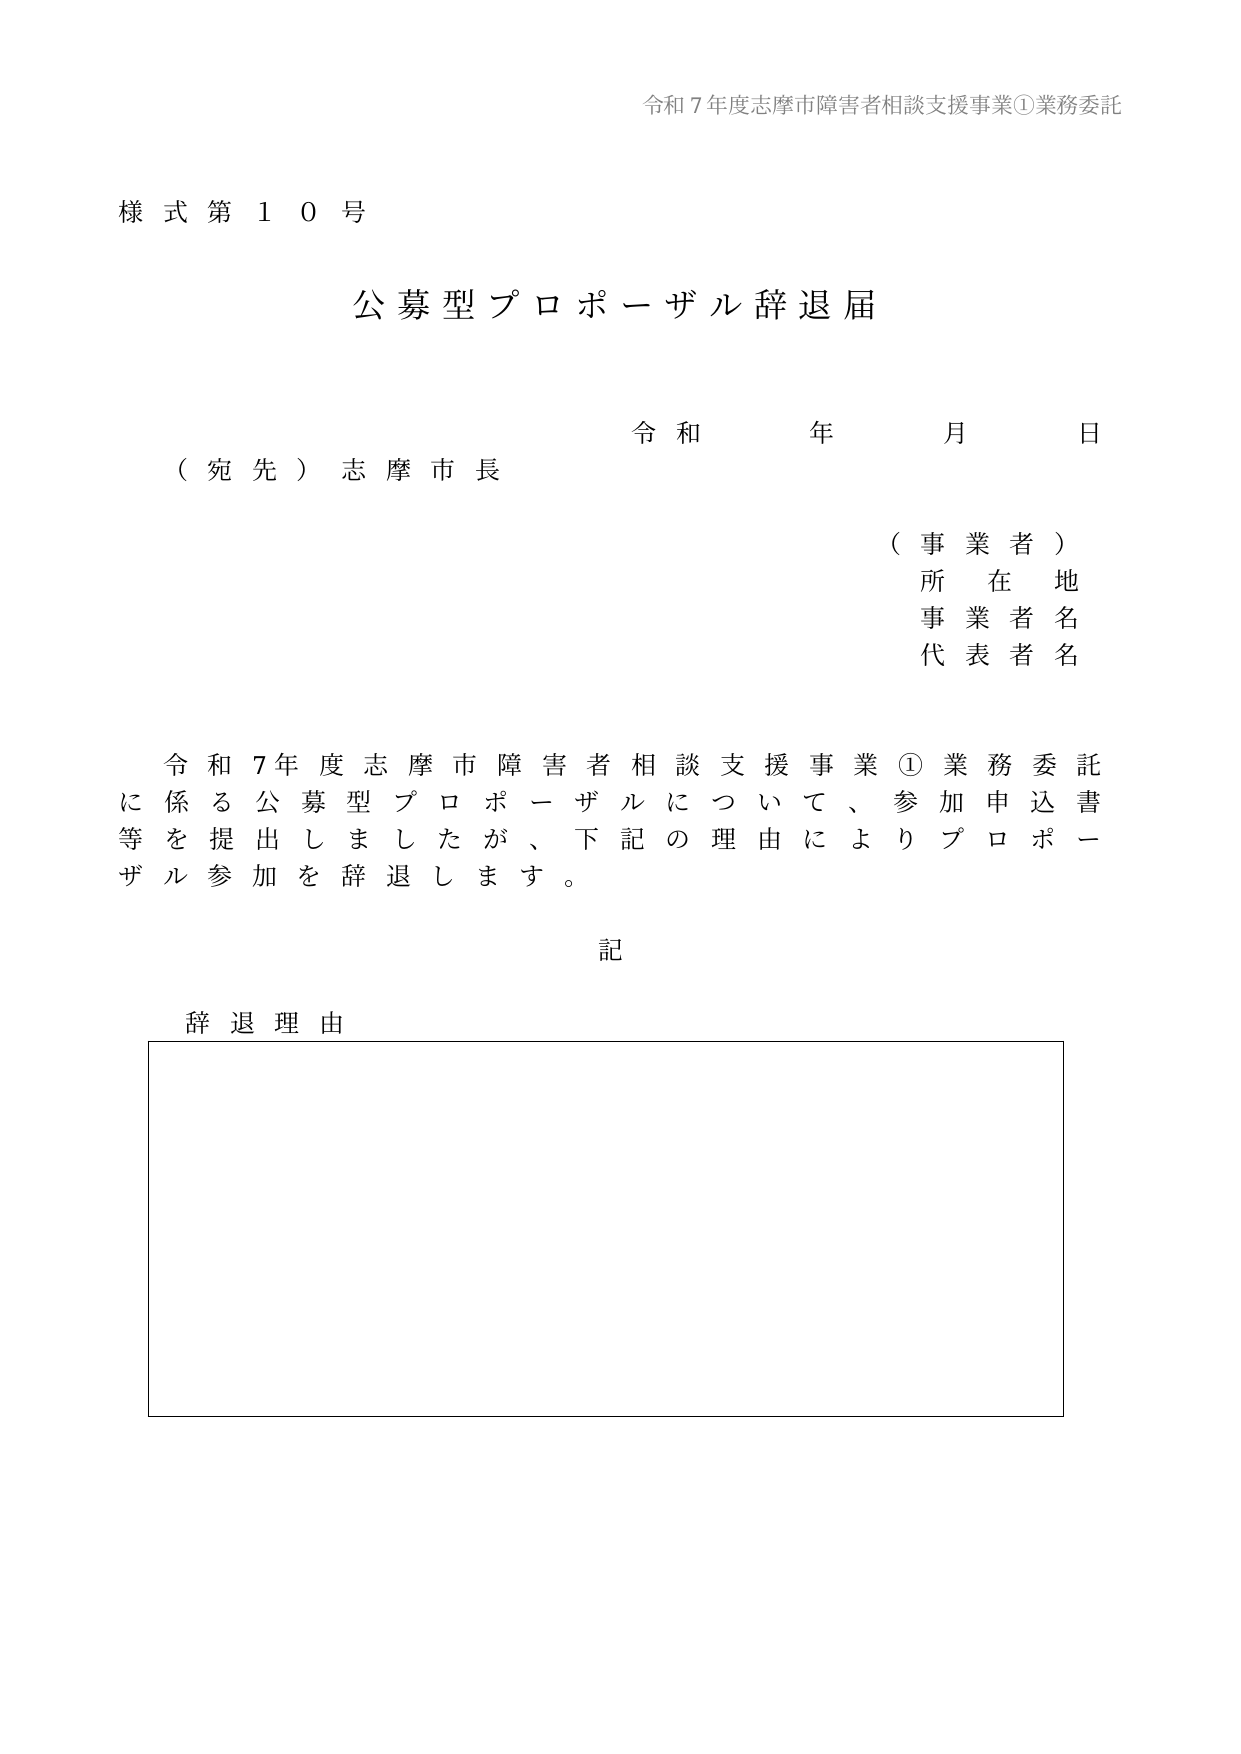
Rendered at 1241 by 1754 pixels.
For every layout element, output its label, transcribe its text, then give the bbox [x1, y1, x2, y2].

table_header [149, 1042, 1063, 1416]
text 代表者名 [118, 635, 1122, 672]
text （宛先）志摩市長 [118, 451, 1122, 487]
text 辞退理由 [118, 1004, 1122, 1041]
text 令和 年 月 日 [118, 414, 1122, 451]
text 令和7年度志摩市障害者相談支援事業①業務委託に係る公募型プロポーザルについて、参加申込書等を提出しましたが、下記の理由によりプロポーザル参加を辞退します。 [118, 746, 1122, 893]
text （事業者） [118, 524, 1122, 561]
text 公募型プロポーザル辞退届 [118, 266, 1122, 340]
text 事業者名 [118, 598, 1122, 635]
text 所 在 地 [118, 561, 1122, 598]
text 様式第１０号 [118, 192, 1122, 229]
text 記 [118, 930, 1122, 967]
